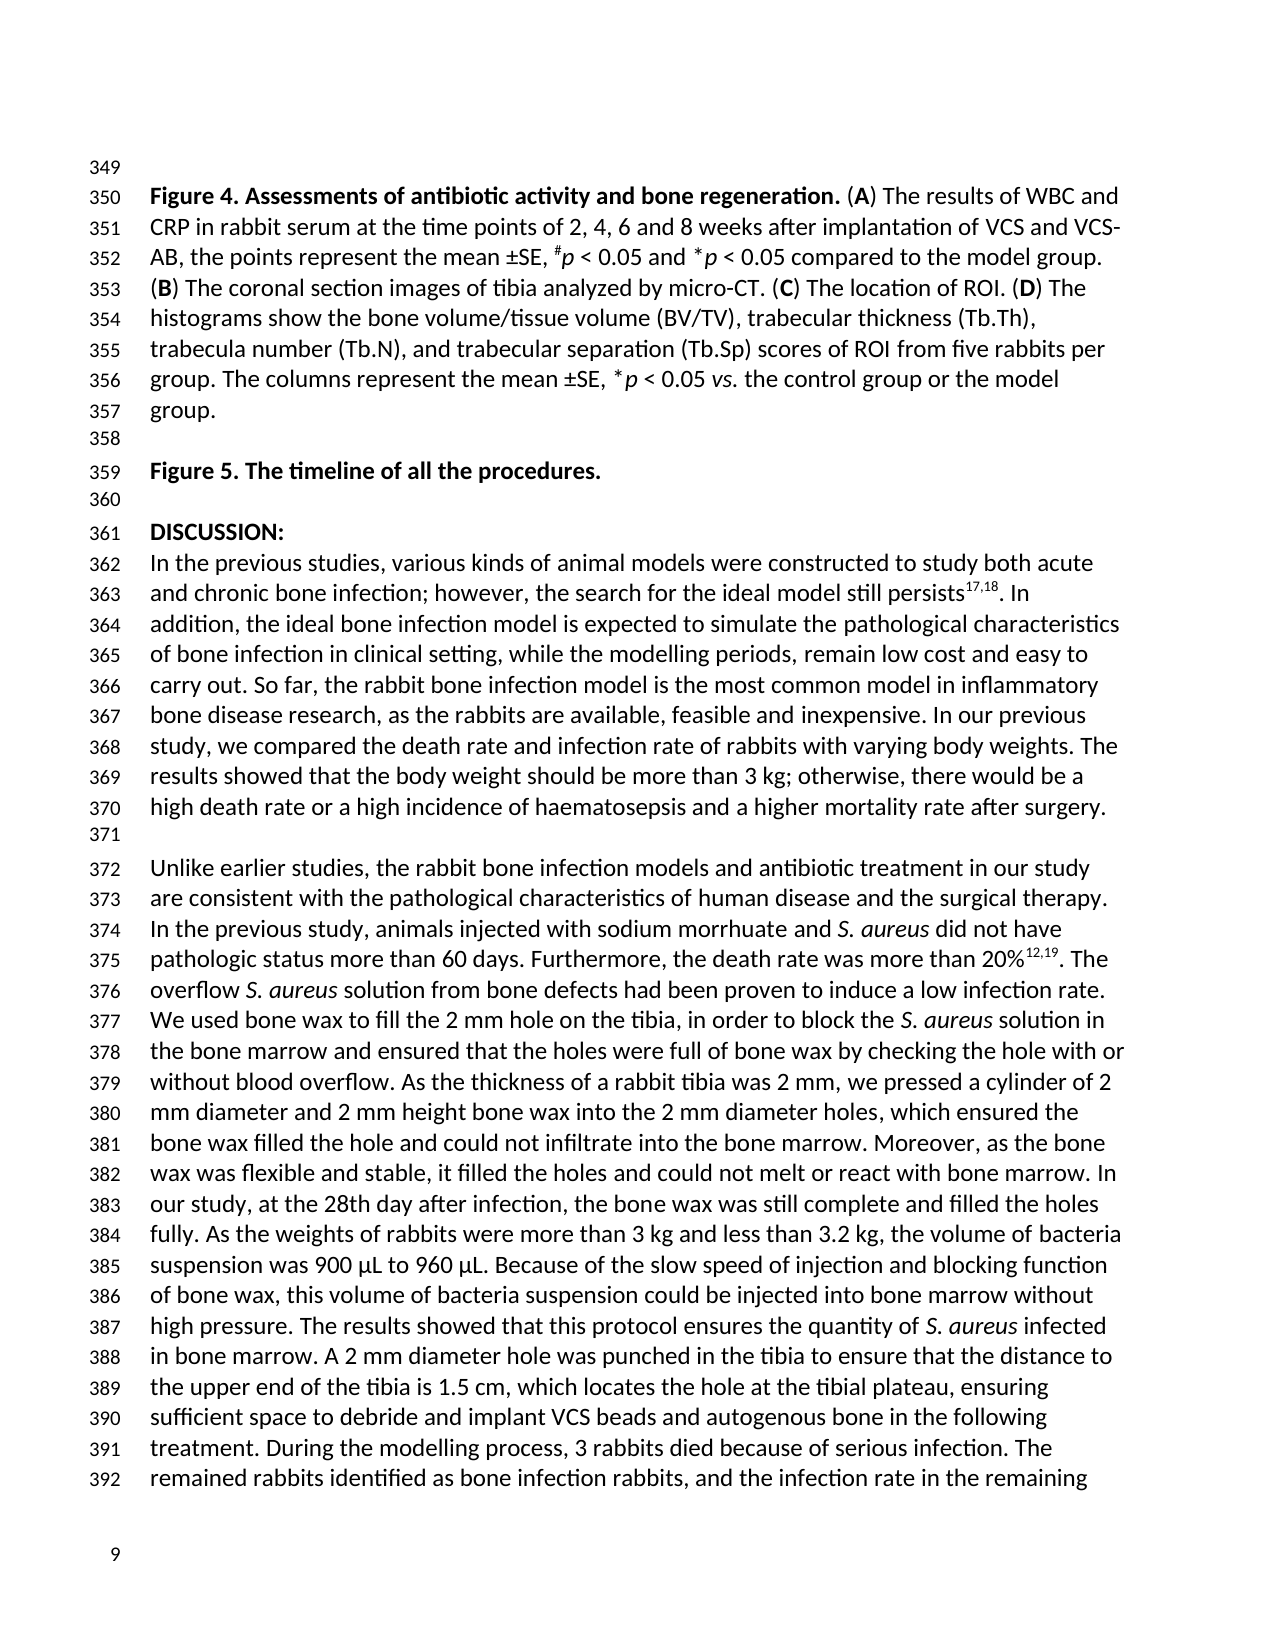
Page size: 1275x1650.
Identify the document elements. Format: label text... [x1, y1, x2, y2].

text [150, 852, 1125, 1493]
text Figure 4. Assessments of antibiotic activity and bone regeneration. (A) The results of WBC and CRP in rabbit serum at the time points of 2, 4, 6 and 8 weeks after implantation of VCS and VCS-AB, the points represent the mean ±SE, #p < 0.05 and *p < 0.05 compared to the model group. (B) The coronal section images of tibia analyzed by micro-CT. (C) The location of ROI. (D) The histograms show the bone volume/tissue volume (BV/TV), trabecular thickness (Tb.Th), trabecula number (Tb.N), and trabecular separation (Tb.Sp) scores of ROI from five rabbits per group. The columns represent the mean ±SE, *p < 0.05 vs. the control group or the model group. [150, 181, 1125, 425]
text In the previous studies, various kinds of animal models were constructed to study both acute and chronic bone infection; however, the search for the ideal model still persists17,18. In addition, the ideal bone infection model is expected to simulate the pathological characteristics of bone infection in clinical setting, while the modelling periods, remain low cost and easy to carry out. So far, the rabbit bone infection model is the most common model in inflammatory bone disease research, as the rabbits are available, feasible and inexpensive. In our previous study, we compared the death rate and infection rate of rabbits with varying body weights. The results showed that the body weight should be more than 3 kg; otherwise, there would be a high death rate or a high incidence of haematosepsis and a higher mortality rate after surgery. [150, 547, 1125, 821]
text DISCUSSION: [150, 516, 1125, 547]
text Figure 5. The timeline of all the procedures. [150, 455, 1125, 486]
